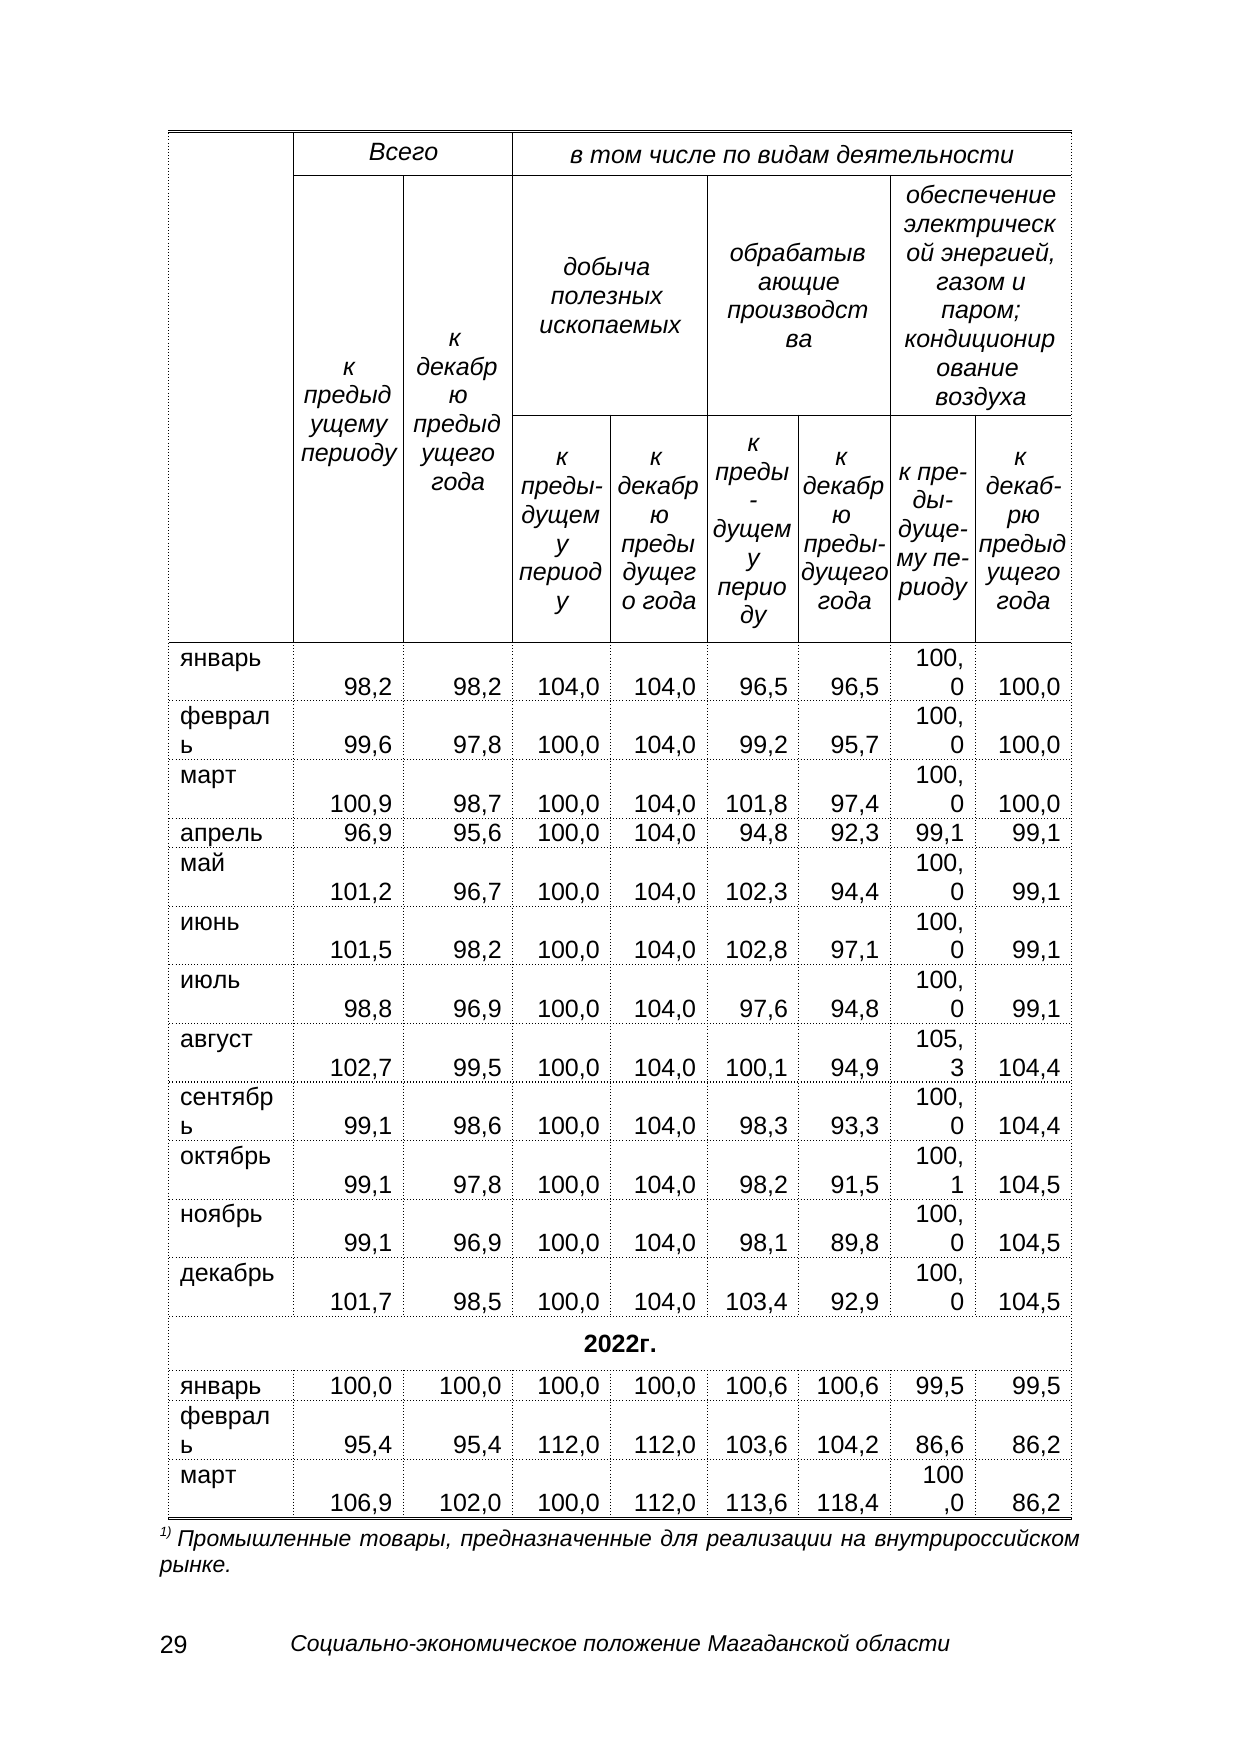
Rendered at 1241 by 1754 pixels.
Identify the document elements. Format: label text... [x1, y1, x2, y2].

table_cell 100,0 [513, 906, 611, 964]
table_cell 95,6 [403, 818, 513, 847]
table_cell обрабатывающие производства [708, 176, 890, 414]
table_cell 104,0 [611, 1140, 707, 1198]
table_header в том числе по видам деятельности [513, 133, 1072, 175]
table_cell апрель [169, 818, 294, 847]
table_cell 100,0 [890, 964, 975, 1023]
table_cell 99,1 [975, 906, 1072, 964]
table_cell к преды-дущему периоду [708, 416, 798, 642]
table_cell 96,7 [403, 847, 513, 906]
table_cell 113,6 [707, 1459, 799, 1517]
table_cell 97,6 [707, 964, 799, 1023]
table_cell к декабрю преды-дущего года [799, 416, 890, 642]
table_cell 99,1 [975, 964, 1072, 1023]
table_cell обеспечение электрической энергией, газом и паром; кондиционирование воздуха [891, 175, 1072, 414]
table_cell декабрь [169, 1257, 294, 1316]
table_cell 100,0 [890, 1081, 975, 1140]
table_cell 100,0 [611, 1370, 707, 1400]
table_cell 99,5 [890, 1370, 975, 1400]
table_cell 100,0 [513, 1081, 611, 1140]
table_cell 100,6 [799, 1370, 890, 1400]
table_cell 101,5 [294, 906, 403, 964]
table_header Всего [294, 133, 512, 175]
table_cell 104,0 [611, 818, 707, 847]
table_cell 99,1 [294, 1199, 403, 1257]
table_cell 86,2 [975, 1400, 1072, 1459]
table_cell 104,0 [611, 643, 707, 700]
table_cell 106,9 [294, 1459, 403, 1517]
table_cell 104,2 [799, 1400, 890, 1459]
table_cell октябрь [169, 1140, 294, 1198]
table_cell 91,5 [799, 1140, 890, 1198]
table_cell июнь [169, 906, 294, 964]
table_cell 92,3 [799, 818, 890, 847]
table_cell август [169, 1023, 294, 1081]
table_cell 104,5 [975, 1199, 1072, 1257]
table_cell 100,0 [294, 1370, 403, 1400]
table_cell 99,1 [294, 1081, 403, 1140]
table_cell 100,0 [513, 1370, 611, 1400]
table_cell 96,5 [799, 643, 890, 700]
table_cell к декабрю предыдущего года [611, 416, 707, 642]
table_cell к преды-дущему периоду [513, 416, 610, 642]
table_cell 100,0 [513, 847, 611, 906]
table_cell 103,6 [707, 1400, 799, 1459]
table_cell 99,1 [890, 818, 975, 847]
table_cell 101,8 [707, 759, 799, 817]
table_cell к предыдущему периоду [294, 176, 403, 642]
table_cell июль [169, 964, 294, 1023]
table_cell 94,8 [707, 818, 799, 847]
table_cell 98,2 [403, 643, 513, 700]
table_cell 104,0 [611, 1023, 707, 1081]
table_cell 104,0 [611, 1257, 707, 1316]
table_cell 100,0 [513, 1023, 611, 1081]
table_cell 94,4 [799, 847, 890, 906]
table_cell 102,7 [294, 1023, 403, 1081]
table_cell 104,0 [611, 1199, 707, 1257]
table_cell 89,8 [799, 1199, 890, 1257]
table_cell 100,0 [513, 1257, 611, 1316]
table_cell 112,0 [611, 1400, 707, 1459]
table_cell 105,3 [890, 1023, 975, 1081]
table_cell 118,4 [799, 1459, 890, 1517]
table_cell 104,5 [975, 1140, 1072, 1198]
table_cell 99,5 [975, 1370, 1072, 1400]
table_cell 94,8 [799, 964, 890, 1023]
table_cell 102,3 [707, 847, 799, 906]
table_cell 98,2 [403, 906, 513, 964]
table_cell 99,1 [975, 847, 1072, 906]
table_cell 100,0 [513, 1199, 611, 1257]
table_cell 86,2 [975, 1459, 1072, 1517]
table_cell к декаб-рю предыдущего года [976, 415, 1072, 642]
table_cell 100,6 [707, 1370, 799, 1400]
table_cell 95,4 [294, 1400, 403, 1459]
table_cell 104,4 [975, 1023, 1072, 1081]
text 1) Промышленные товары, предназначенные для реализации на внутрироссийском рынке. [159, 1524, 1081, 1577]
table_cell 104,0 [611, 964, 707, 1023]
table_cell к пре-ды-дуще-му пе-риоду [891, 416, 975, 642]
table_cell 104,0 [611, 906, 707, 964]
table_cell 96,5 [707, 643, 799, 700]
table_cell 98,1 [707, 1199, 799, 1257]
table_cell 100,0 [890, 1257, 975, 1316]
table_cell 112,0 [611, 1459, 707, 1517]
table_cell 100,1 [707, 1023, 799, 1081]
table_cell 100,0 [975, 759, 1072, 817]
table_cell 100,0 [890, 906, 975, 964]
table_cell 112,0 [513, 1400, 611, 1459]
table_cell 100,0 [890, 1199, 975, 1257]
table_cell 99,5 [403, 1023, 513, 1081]
table_cell 100,0 [513, 700, 611, 759]
table_cell 97,8 [403, 700, 513, 759]
table_cell 104,0 [611, 700, 707, 759]
table_cell 100,0 [890, 700, 975, 759]
table_cell 100,0 [890, 643, 975, 700]
table_cell 104,4 [975, 1081, 1072, 1140]
table_cell 97,1 [799, 906, 890, 964]
table_cell сентябрь [169, 1081, 294, 1140]
table_cell 100,0 [513, 759, 611, 817]
table_cell 2022г. [169, 1316, 1072, 1370]
table_cell 100,0 [513, 818, 611, 847]
table_cell 98,2 [294, 643, 403, 700]
table_cell 100,0 [403, 1370, 513, 1400]
table_cell 100,0 [890, 759, 975, 817]
table_cell 98,5 [403, 1257, 513, 1316]
table_cell 100,9 [294, 759, 403, 817]
table_cell 102,8 [707, 906, 799, 964]
table_cell 102,0 [403, 1459, 513, 1517]
table_cell 104,0 [513, 643, 611, 700]
table_cell 100,0 [890, 1459, 975, 1517]
table_cell 100,0 [513, 1140, 611, 1198]
table_cell 86,6 [890, 1400, 975, 1459]
table_cell 100,0 [975, 643, 1072, 700]
table_cell 98,7 [403, 759, 513, 817]
table_cell 98,8 [294, 964, 403, 1023]
table_cell 96,9 [403, 1199, 513, 1257]
table_cell март [169, 759, 294, 817]
table_cell 93,3 [799, 1081, 890, 1140]
table_cell 99,1 [294, 1140, 403, 1198]
table_cell 101,2 [294, 847, 403, 906]
table_cell 92,9 [799, 1257, 890, 1316]
table_cell 101,7 [294, 1257, 403, 1316]
table_cell добыча полезных ископаемых [513, 176, 707, 414]
table_cell 96,9 [294, 818, 403, 847]
table_header [169, 133, 293, 642]
table_cell ноябрь [169, 1199, 294, 1257]
table_cell 104,5 [975, 1257, 1072, 1316]
table_cell 100,0 [513, 964, 611, 1023]
table_cell 98,6 [403, 1081, 513, 1140]
table_cell 104,0 [611, 759, 707, 817]
table_cell февраль [169, 700, 294, 759]
table_cell 100,0 [513, 1459, 611, 1517]
table_cell май [169, 847, 294, 906]
table_cell 100,0 [975, 700, 1072, 759]
table_cell 99,2 [707, 700, 799, 759]
table_cell 95,7 [799, 700, 890, 759]
table_cell март [169, 1459, 294, 1517]
table_cell 95,4 [403, 1400, 513, 1459]
table_cell 99,1 [975, 818, 1072, 847]
table_cell к декабрю предыдущего года [404, 176, 512, 642]
table_cell 94,9 [799, 1023, 890, 1081]
table_cell 98,3 [707, 1081, 799, 1140]
table_cell 103,4 [707, 1257, 799, 1316]
table_cell 100,1 [890, 1140, 975, 1198]
table_cell февраль [169, 1400, 294, 1459]
table_cell 97,8 [403, 1140, 513, 1198]
table_cell 99,6 [294, 700, 403, 759]
table_cell 97,4 [799, 759, 890, 817]
table_cell 100,0 [890, 847, 975, 906]
table_cell 98,2 [707, 1140, 799, 1198]
table_cell январь [169, 643, 294, 700]
table_cell январь [169, 1370, 294, 1400]
table_cell 96,9 [403, 964, 513, 1023]
table_cell 104,0 [611, 1081, 707, 1140]
table_cell 104,0 [611, 847, 707, 906]
